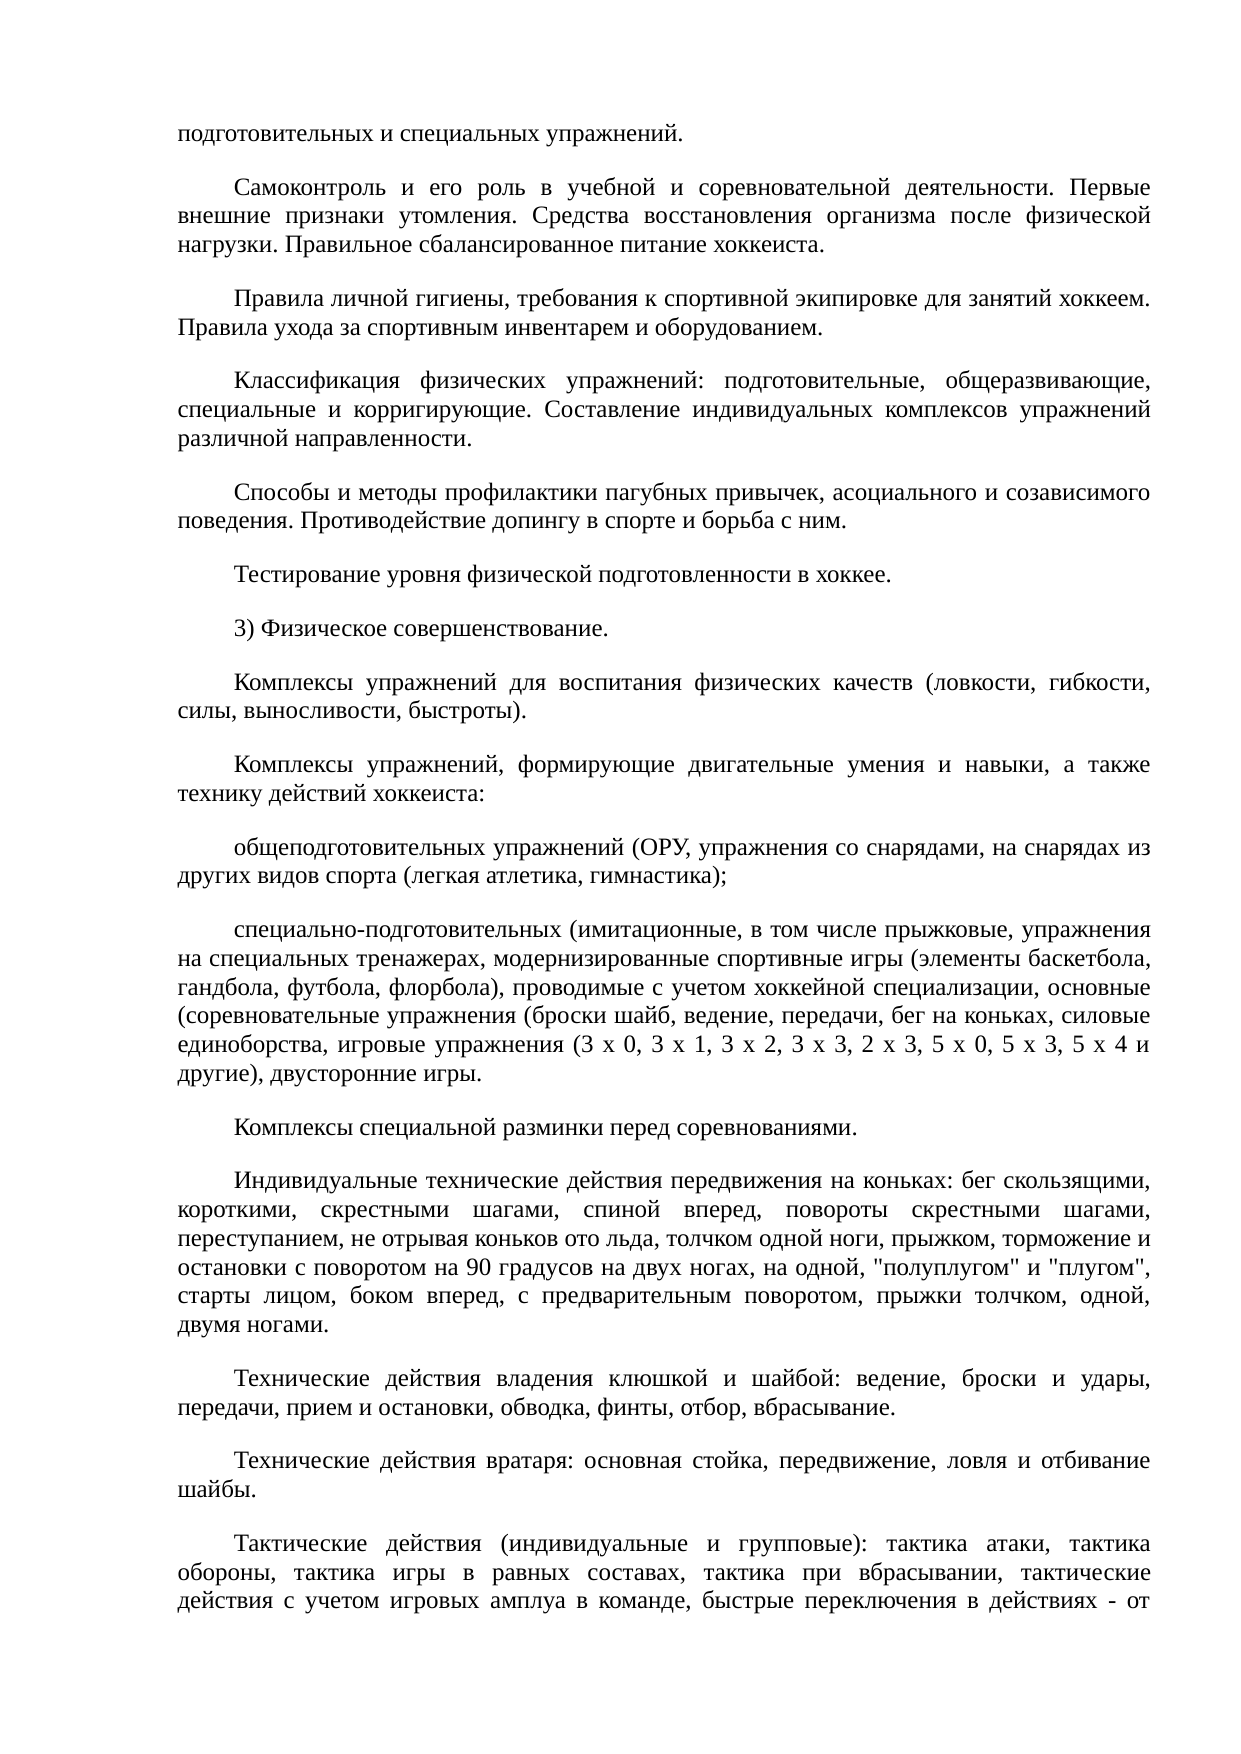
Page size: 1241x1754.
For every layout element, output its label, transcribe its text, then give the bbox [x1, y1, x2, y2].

text Комплексы упражнений для воспитания физических качеств (ловкости, гибкости, силы, выносливости, быстроты). [177, 667, 1152, 724]
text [177, 1528, 1152, 1614]
text Способы и методы профилактики пагубных привычек, асоциального и созависимого поведения. Противодействие допингу в спорте и борьба с ним. [177, 477, 1152, 534]
text Комплексы специальной разминки перед соревнованиями. [177, 1112, 1152, 1141]
text Самоконтроль и его роль в учебной и соревновательной деятельности. Первые внешние признаки утомления. Средства восстановления организма после физической нагрузки. Правильное сбалансированное питание хоккеиста. [177, 172, 1152, 258]
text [177, 118, 1152, 147]
text Тестирование уровня физической подготовленности в хоккее. [177, 559, 1152, 588]
text Технические действия владения клюшкой и шайбой: ведение, броски и удары, передачи, прием и остановки, обводка, финты, отбор, вбрасывание. [177, 1363, 1152, 1421]
text Комплексы упражнений, формирующие двигательные умения и навыки, а также технику действий хоккеиста: [177, 749, 1152, 807]
text Классификация физических упражнений: подготовительные, общеразвивающие, специальные и корригирующие. Составление индивидуальных комплексов упражнений различной направленности. [177, 366, 1152, 452]
text Индивидуальные технические действия передвижения на коньках: бег скользящими, короткими, скрестными шагами, спиной вперед, повороты скрестными шагами, переступанием, не отрывая коньков ото льда, толчком одной ноги, прыжком, торможение и остановки с поворотом на 90 градусов на двух ногах, на одной, "полуплугом" и "плугом", старты лицом, боком вперед, с предварительным поворотом, прыжки толчком, одной, двумя ногами. [177, 1166, 1152, 1338]
text Технические действия вратаря: основная стойка, передвижение, ловля и отбивание шайбы. [177, 1446, 1152, 1503]
text Правила личной гигиены, требования к спортивной экипировке для занятий хоккеем. Правила ухода за спортивным инвентарем и оборудованием. [177, 283, 1152, 341]
text 3) Физическое совершенствование. [177, 613, 1152, 642]
text общеподготовительных упражнений (ОРУ, упражнения со снарядами, на снарядах из других видов спорта (легкая атлетика, гимнастика); [177, 832, 1152, 889]
text специально-подготовительных (имитационные, в том числе прыжковые, упражнения на специальных тренажерах, модернизированные спортивные игры (элементы баскетбола, гандбола, футбола, флорбола), проводимые с учетом хоккейной специализации, основные (соревновательные упражнения (броски шайб, ведение, передачи, бег на коньках, силовые единоборства, игровые упражнения (3 x 0, 3 x 1, 3 x 2, 3 x 3, 2 x 3, 5 x 0, 5 x 3, 5 x 4 и другие), двусторонние игры. [177, 914, 1152, 1087]
